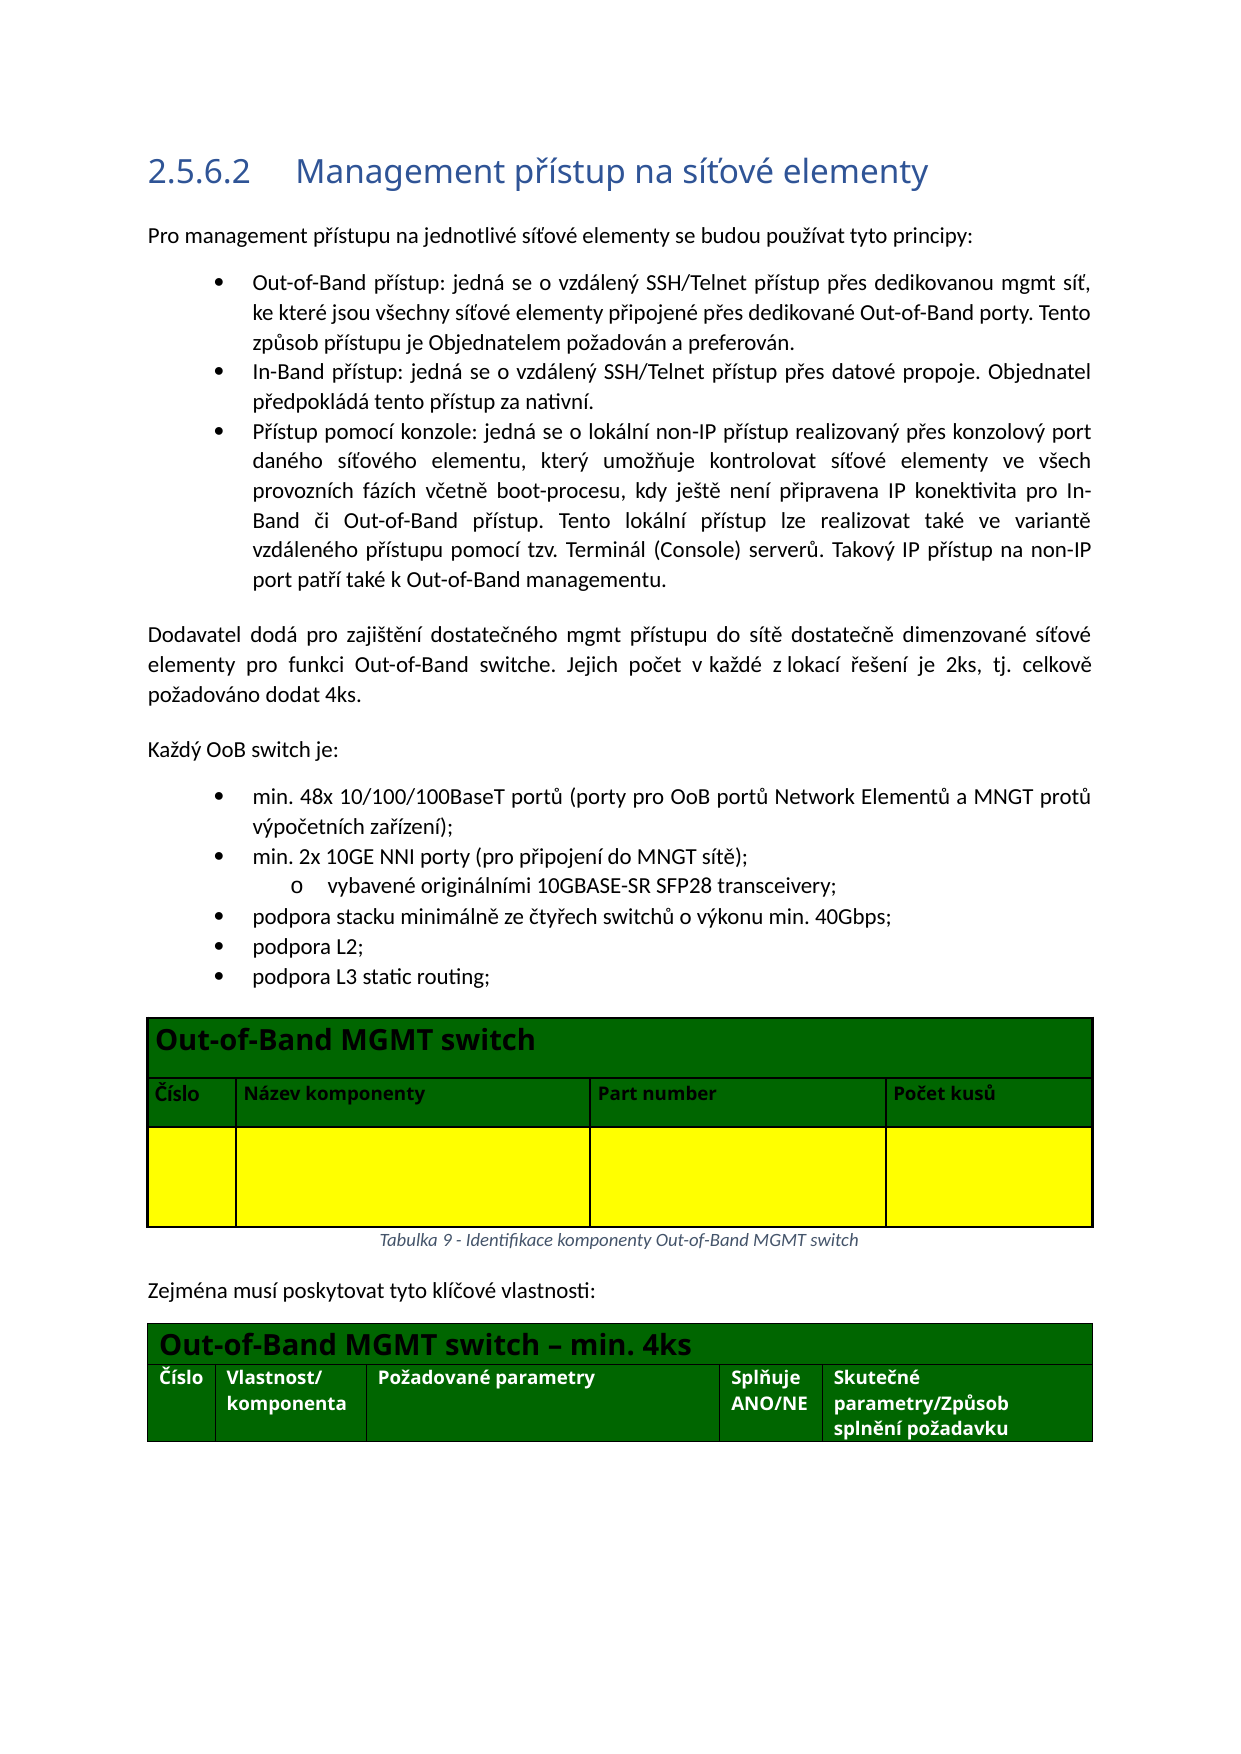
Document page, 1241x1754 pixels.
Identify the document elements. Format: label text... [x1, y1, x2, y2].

list podpora stacku minimálně ze čtyřech switchů o výkonu min. 40Gbps; [215, 902, 1093, 930]
table_cell Skutečné parametry/Způsob splnění požadavku [823, 1365, 1092, 1441]
table_header Out-of-Band MGMT switch – min. 4ks [148, 1324, 1092, 1364]
list podpora L2; [215, 932, 1093, 960]
list min. 2x 10GE NNI porty (pro připojení do MNGT sítě); [215, 842, 1093, 870]
table_cell Splňuje ANO/NE [720, 1365, 822, 1441]
table_cell Part number [591, 1079, 885, 1126]
text Každý OoB switch je: [148, 736, 1093, 764]
table_cell Požadované parametry [367, 1365, 719, 1441]
text Dodavatel dodá pro zajištění dostatečného mgmt přístupu do sítě dostatečně dimenzované síťové elementy pro funkci Out-of-Band switche. Jejich počet v každé z lokací řešení je 2ks, tj. celkově požadováno dodat 4ks. [148, 620, 1093, 708]
list vybavené originálními 10GBASE-SR SFP28 transceivery; [290, 872, 1093, 901]
table_cell [237, 1128, 589, 1226]
table_cell [591, 1128, 885, 1226]
table_cell [149, 1128, 235, 1226]
list Out-of-Band přístup: jedná se o vzdálený SSH/Telnet přístup přes dedikovanou mgmt síť, ke které jsou všechny síťové elementy připojené přes dedikované Out-of-Band porty. Tento způsob přístupu je Objednatelem požadován a preferován. [215, 268, 1093, 356]
list Přístup pomocí konzole: jedná se o lokální non-IP přístup realizovaný přes konzolový port daného síťového elementu, který umožňuje kontrolovat síťové elementy ve všech provozních fázích včetně boot-procesu, kdy ještě není připravena IP konektivita pro In-Band či Out-of-Band přístup. Tento lokální přístup lze realizovat také ve variantě vzdáleného přístupu pomocí tzv. Terminál (Console) serverů. Takový IP přístup na non-IP port patří také k Out-of-Band managementu. [215, 417, 1093, 593]
table_header Out-of-Band MGMT switch [149, 1019, 1091, 1077]
table_cell [887, 1128, 1091, 1226]
table_cell Název komponenty [237, 1079, 589, 1126]
list min. 48x 10/100/100BaseT portů (porty pro OoB portů Network Elementů a MNGT protů výpočetních zařízení); [215, 782, 1093, 840]
text Pro management přístupu na jednotlivé síťové elementy se budou používat tyto principy: [148, 222, 1093, 249]
table_cell Číslo [148, 1365, 215, 1441]
list podpora L3 static routing; [215, 962, 1093, 990]
text Zejména musí poskytovat tyto klíčové vlastnosti: [148, 1276, 1093, 1304]
table_cell Vlastnost/ komponenta [216, 1365, 366, 1441]
table_cell Číslo [149, 1079, 235, 1126]
list In-Band přístup: jedná se o vzdálený SSH/Telnet přístup přes datové propoje. Objednatel předpokládá tento přístup za nativní. [215, 357, 1093, 415]
table_cell Počet kusů [887, 1079, 1091, 1126]
subtitle Management přístup na síťové elementy [148, 148, 1093, 193]
